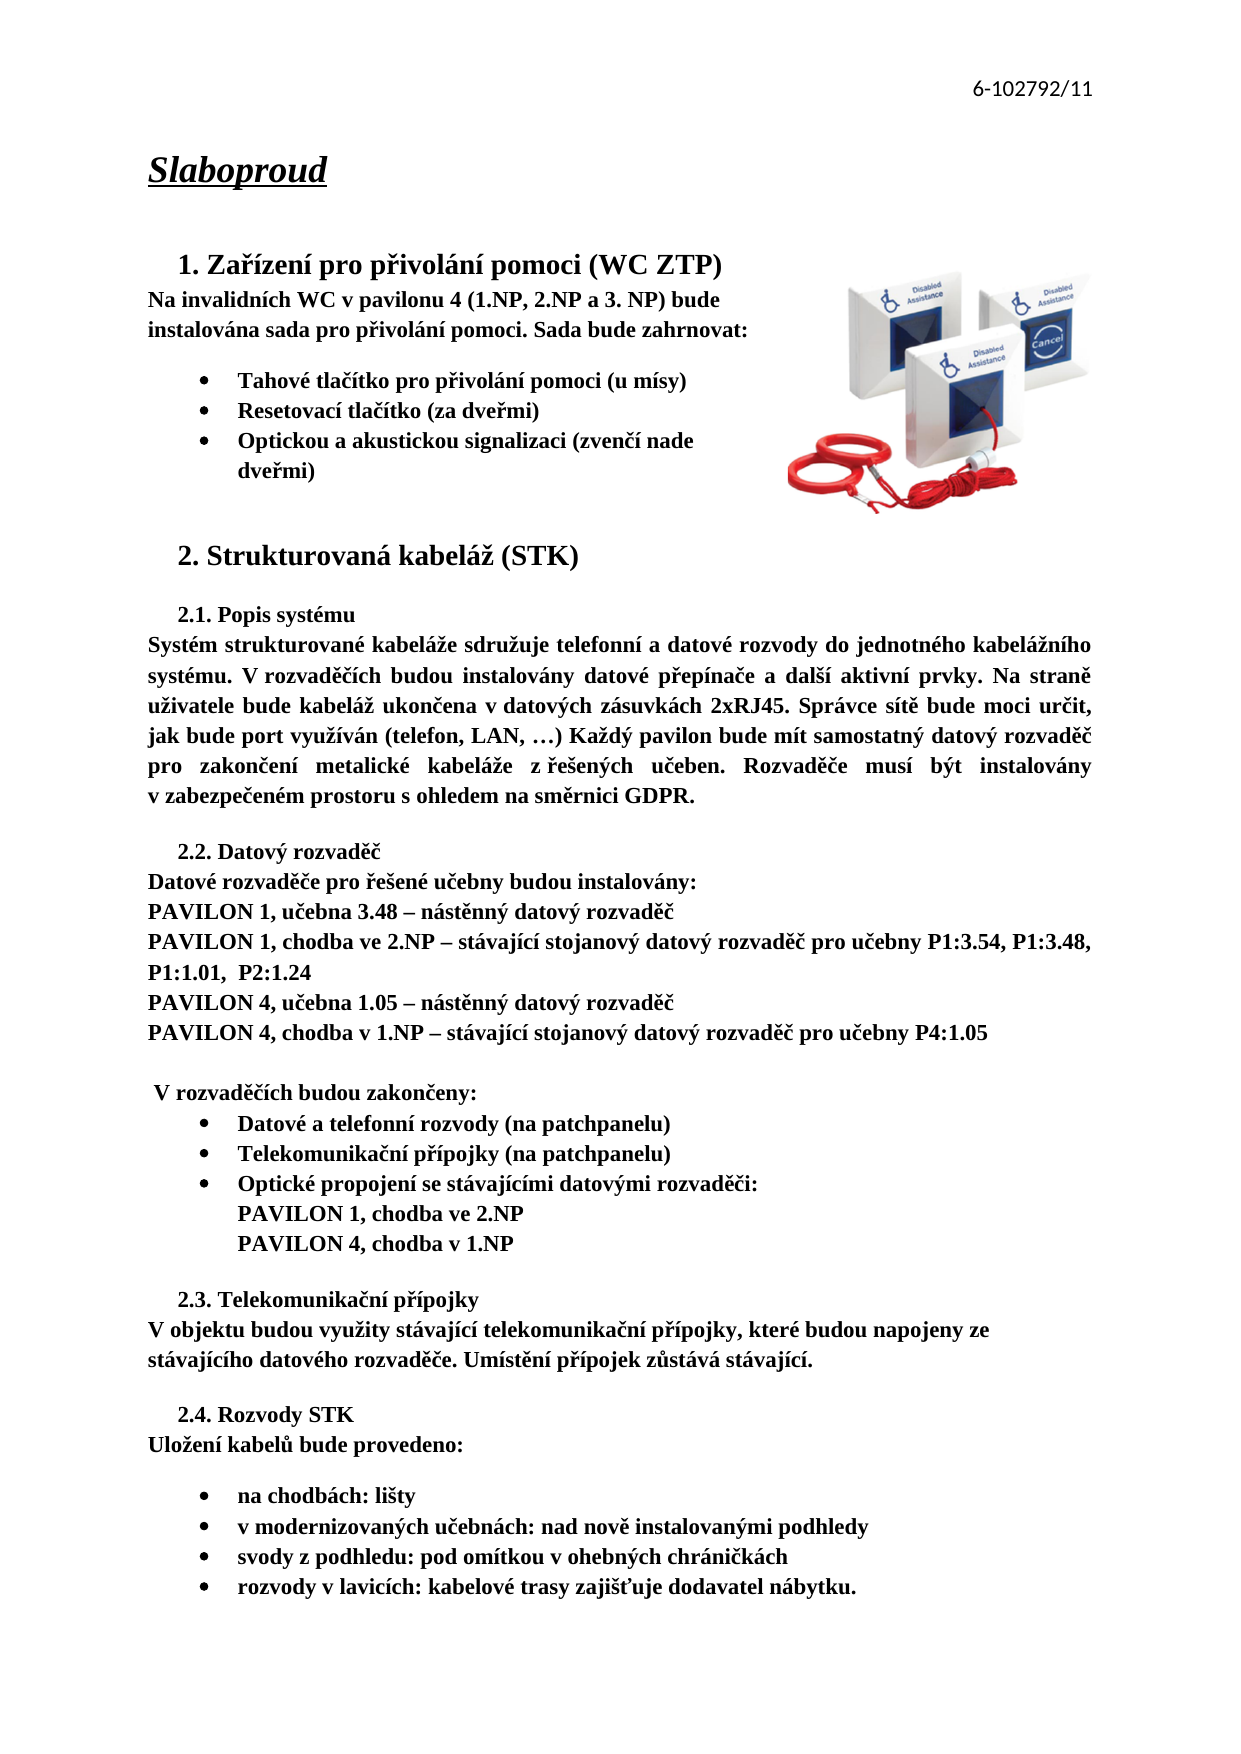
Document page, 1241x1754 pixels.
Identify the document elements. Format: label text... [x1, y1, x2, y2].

list v modernizovaných učebnách: nad nově instalovanými podhledy [200, 1513, 1093, 1539]
list PAVILON 1, chodba ve 2.NP [237, 1200, 1093, 1227]
text PAVILON 4, chodba v 1.NP – stávající stojanový datový rozvaděč pro učebny P4:1.05 [148, 1019, 1093, 1045]
text PAVILON 1, učebna 3.48 – nástěnný datový rozvaděč [148, 898, 1093, 924]
list Telekomunikační přípojky (na patchpanelu) [200, 1140, 1093, 1166]
text PAVILON 1, chodba ve 2.NP – stávající stojanový datový rozvaděč pro učebny P1:3.54, P1:3.48, P1:1.01, P2:1.24 [148, 928, 1093, 985]
picture [787, 259, 1093, 514]
list Optické propojení se stávajícími datovými rozvaděči: [200, 1170, 1093, 1196]
list rozvody v lavicích: kabelové trasy zajišťuje dodavatel nábytku. [200, 1573, 1093, 1599]
list na chodbách: lišty [200, 1483, 1093, 1509]
text V rozvaděčích budou zakončeny: [148, 1079, 1093, 1106]
list Optickou a akustickou signalizaci (zvenčí nade dveřmi) [200, 427, 787, 484]
text PAVILON 4, učebna 1.05 – nástěnný datový rozvaděč [148, 989, 1093, 1015]
subtitle Rozvody STK [177, 1401, 1093, 1428]
text Na invalidních WC v pavilonu 4 (1.NP, 2.NP a 3. NP) bude instalována sada pro přivolání pomoci. Sada bude zahrnovat: [148, 286, 787, 342]
list Resetovací tlačítko (za dveřmi) [200, 397, 787, 423]
text PAVILON 4, chodba v 1.NP [216, 1231, 1093, 1257]
text Datové rozvaděče pro řešené učebny budou instalovány: [148, 868, 1093, 894]
subtitle Strukturovaná kabeláž (STK) [177, 538, 1093, 571]
list Tahové tlačítko pro přivolání pomoci (u mísy) [200, 367, 787, 393]
text Systém strukturované kabeláže sdružuje telefonní a datové rozvody do jednotného kabelážního systému. V rozvaděčích budou instalovány datové přepínače a další aktivní prvky. Na straně uživatele bude kabeláž ukončena v datových zásuvkách 2xRJ45. Správce sítě bude moci určit, jak bude port využíván (telefon, LAN, …) Každý pavilon bude mít samostatný datový rozvaděč pro zakončení metalické kabeláže z řešených učeben. Rozvaděče musí být instalovány v zabezpečeném prostoru s ohledem na směrnici GDPR. [148, 632, 1093, 809]
text Uložení kabelů bude provedeno: [148, 1432, 1093, 1458]
list svody z podhledu: pod omítkou v ohebných chráničkách [200, 1543, 1093, 1569]
subtitle Telekomunikační přípojky [177, 1286, 1093, 1312]
text V objektu budou využity stávající telekomunikační přípojky, které budou napojeny ze stávajícího datového rozvaděče. Umístění přípojek zůstává stávající. [148, 1316, 1093, 1372]
subtitle Datový rozvaděč [177, 838, 1093, 864]
text Slaboproud [148, 148, 1093, 191]
subtitle Zařízení pro přivolání pomoci (WC ZTP) [177, 247, 1093, 281]
list Datové a telefonní rozvody (na patchpanelu) [200, 1110, 1093, 1136]
subtitle Popis systému [177, 601, 1093, 628]
